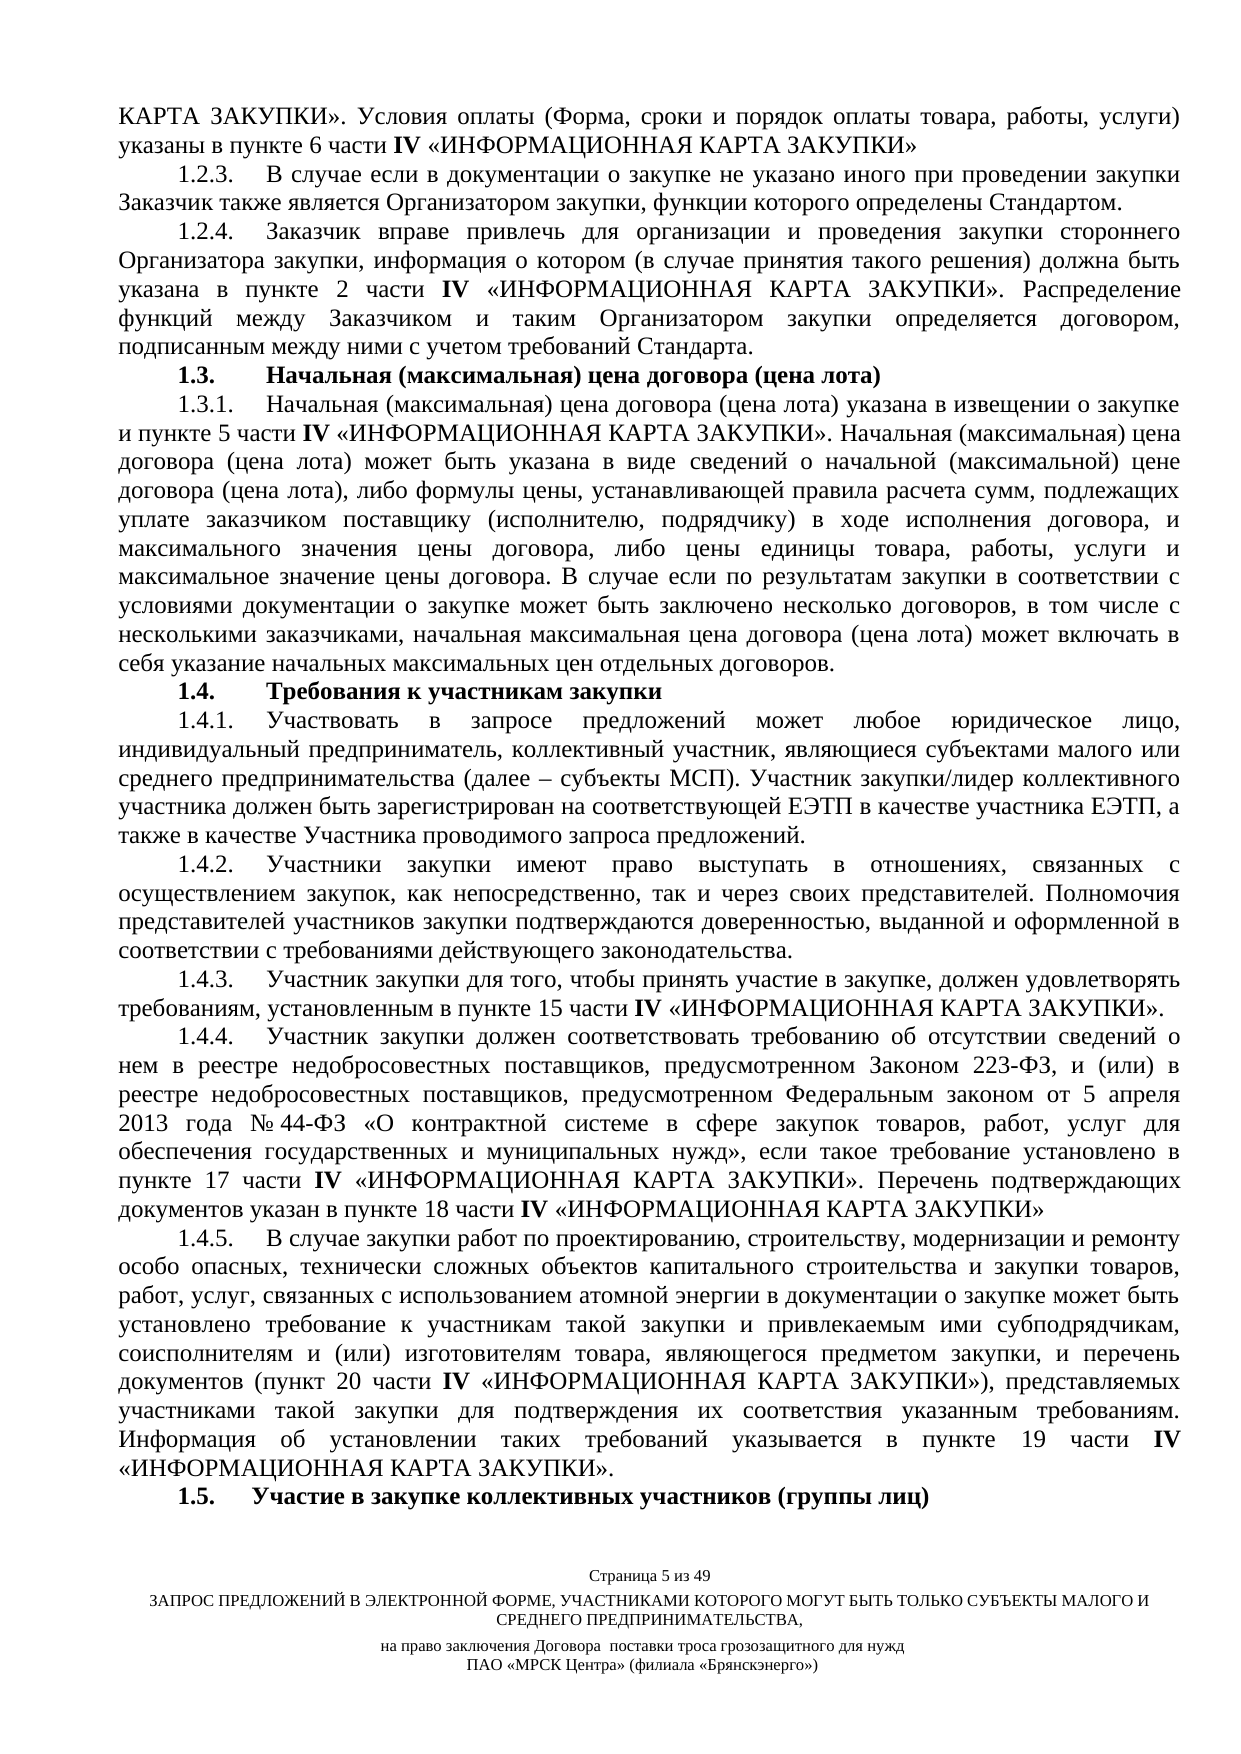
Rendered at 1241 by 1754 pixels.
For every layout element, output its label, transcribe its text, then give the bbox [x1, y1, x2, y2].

subtitle В случае если в документации о закупке не указано иного при проведении закупки Заказчик также является Организатором закупки, функции которого определены Стандартом. [118, 159, 1181, 216]
subtitle Участник закупки для того, чтобы принять участие в закупке, должен удовлетворять требованиям, установленным в пункте 15 части IV «ИНФОРМАЦИОННАЯ КАРТА ЗАКУПКИ». [118, 964, 1181, 1021]
subtitle Участник закупки должен соответствовать требованию об отсутствии сведений о нем в реестре недобросовестных поставщиков, предусмотренном Законом 223-ФЗ, и (или) в реестре недобросовестных поставщиков, предусмотренном Федеральным законом от 5 апреля 2013 года № 44-ФЗ «О контрактной системе в сфере закупок товаров, работ, услуг для обеспечения государственных и муниципальных нужд», если такое требование установлено в пункте 17 части IV «ИНФОРМАЦИОННАЯ КАРТА ЗАКУПКИ». Перечень подтверждающих документов указан в пункте 18 части IV «ИНФОРМАЦИОННАЯ КАРТА ЗАКУПКИ» [118, 1021, 1181, 1223]
subtitle Заказчик вправе привлечь для организации и проведения закупки стороннего Организатора закупки, информация о котором (в случае принятия такого решения) должна быть указана в пункте 2 части IV «ИНФОРМАЦИОННАЯ КАРТА ЗАКУПКИ». Распределение функций между Заказчиком и таким Организатором закупки определяется договором, подписанным между ними с учетом требований Стандарта. [118, 216, 1181, 360]
subtitle Участие в закупке коллективных участников (группы лиц) [118, 1481, 1181, 1510]
subtitle Участвовать в запросе предложений может любое юридическое лицо, индивидуальный предприниматель, коллективный участник, являющиеся субъектами малого или среднего предпринимательства (далее – субъекты МСП). Участник закупки/лидер коллективного участника должен быть зарегистрирован на соответствующей ЕЭТП в качестве участника ЕЭТП, а также в качестве Участника проводимого запроса предложений. [118, 705, 1181, 849]
subtitle Требования к участникам закупки [118, 676, 1181, 705]
subtitle Начальная (максимальная) цена договора (цена лота) [118, 360, 1181, 389]
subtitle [118, 101, 1181, 159]
subtitle В случае закупки работ по проектированию, строительству, модернизации и ремонту особо опасных, технически сложных объектов капитального строительства и закупки товаров, работ, услуг, связанных с использованием атомной энергии в документации о закупке может быть установлено требование к участникам такой закупки и привлекаемым ими субподрядчикам, соисполнителям и (или) изготовителям товара, являющегося предметом закупки, и перечень документов (пункт 20 части IV «ИНФОРМАЦИОННАЯ КАРТА ЗАКУПКИ»), представляемых участниками такой закупки для подтверждения их соответствия указанным требованиям. Информация об установлении таких требований указывается в пункте 19 части IV «ИНФОРМАЦИОННАЯ КАРТА ЗАКУПКИ». [118, 1223, 1181, 1481]
subtitle Начальная (максимальная) цена договора (цена лота) указана в извещении о закупке и пункте 5 части IV «ИНФОРМАЦИОННАЯ КАРТА ЗАКУПКИ». Начальная (максимальная) цена договора (цена лота) может быть указана в виде сведений о начальной (максимальной) цене договора (цена лота), либо формулы цены, устанавливающей правила расчета сумм, подлежащих уплате заказчиком поставщику (исполнителю, подрядчику) в ходе исполнения договора, и максимального значения цены договора, либо цены единицы товара, работы, услуги и максимальное значение цены договора. В случае если по результатам закупки в соответствии с условиями документации о закупке может быть заключено несколько договоров, в том числе с несколькими заказчиками, начальная максимальная цена договора (цена лота) может включать в себя указание начальных максимальных цен отдельных договоров. [118, 389, 1181, 676]
subtitle Участники закупки имеют право выступать в отношениях, связанных с осуществлением закупок, как непосредственно, так и через своих представителей. Полномочия представителей участников закупки подтверждаются доверенностью, выданной и оформленной в соответствии с требованиями действующего законодательства. [118, 849, 1181, 964]
